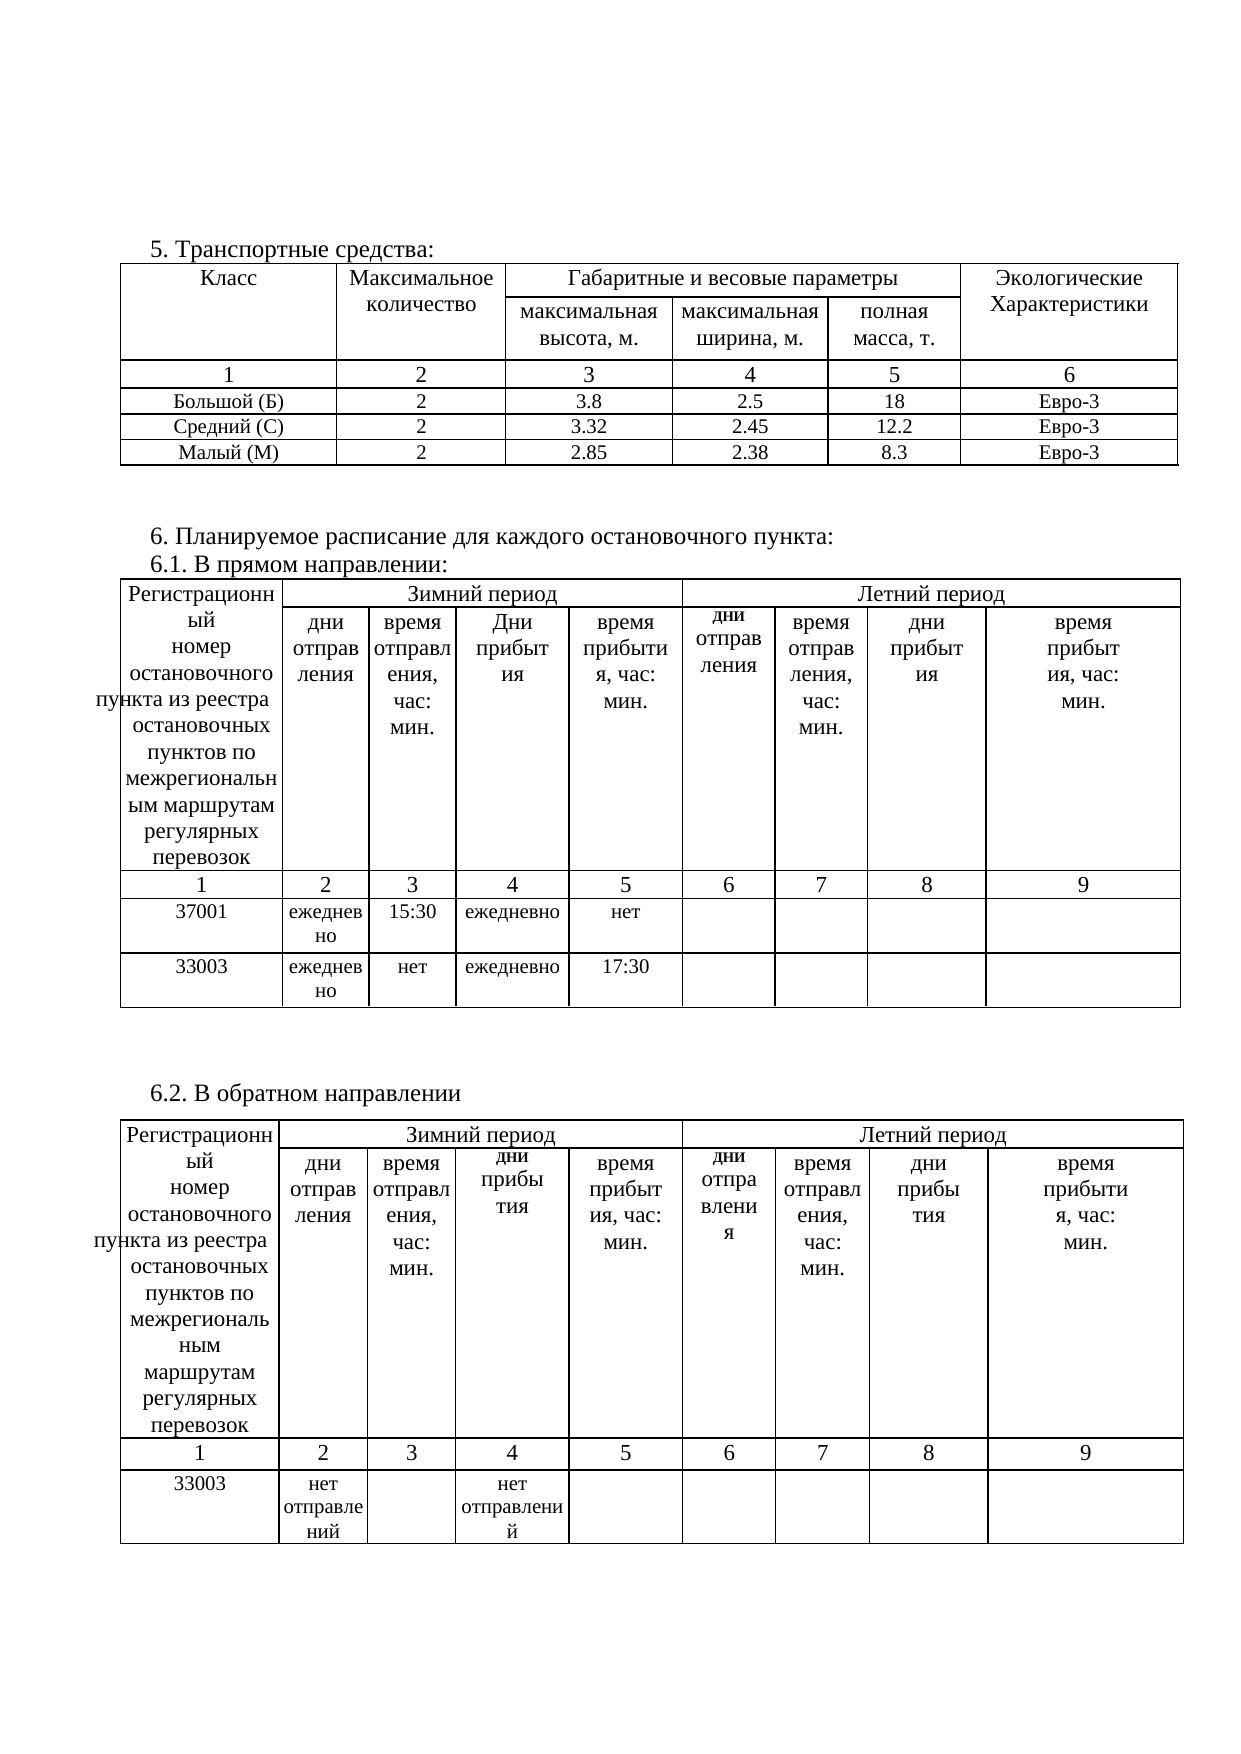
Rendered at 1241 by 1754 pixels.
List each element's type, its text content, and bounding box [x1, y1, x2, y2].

table_header Класс [121, 264, 336, 359]
table_cell 8.3 [829, 440, 960, 464]
table_cell 8 [870, 1439, 987, 1469]
table_header Максимальное количество [337, 264, 505, 359]
table_cell 1 [121, 1439, 278, 1469]
table_cell 2 [337, 440, 505, 464]
table_cell [868, 954, 985, 1006]
table_cell ДНИ прибы тия [456, 1149, 568, 1437]
table_cell 3 [506, 361, 672, 387]
text 5. Транспортные средства: [150, 234, 1090, 263]
table_cell максимальная ширина, м. [673, 298, 827, 359]
table_cell дни прибы тия [870, 1149, 987, 1437]
table_header Экологические Характеристики [961, 264, 1177, 359]
table_cell ДНИ отправ ления [683, 608, 774, 870]
table_cell 6 [961, 361, 1177, 387]
table_cell 17:30 [570, 954, 682, 1006]
table_cell 4 [673, 361, 827, 387]
table_cell 3.8 [506, 389, 672, 413]
table_header Регистрационный номер остановочного пункта из реестра остановочных пунктов по межрегиональным маршрутам регулярных перевозок [121, 580, 282, 870]
table_header Зимний период [283, 580, 682, 606]
table_cell 2.5 [673, 389, 827, 413]
table_cell 3 [368, 1439, 455, 1469]
table_cell 4 [457, 871, 568, 898]
table_cell дни отправ ления [280, 1149, 367, 1437]
table_cell [987, 899, 1180, 952]
table_cell 6 [683, 1439, 775, 1469]
table_cell [683, 954, 774, 1006]
table_cell время отправ ления, час: мин. [776, 608, 867, 870]
table_cell дни прибыт ия [868, 608, 985, 870]
table_cell 4 [456, 1439, 568, 1469]
table_cell [683, 1471, 775, 1543]
table_cell 5 [570, 871, 682, 898]
table_cell 9 [989, 1439, 1183, 1469]
table_cell время прибыт ия, час: мин. [987, 608, 1180, 870]
table_cell 2.45 [673, 415, 827, 438]
table_cell 2 [283, 871, 368, 898]
table_cell время прибыт ия, час: мин. [570, 1149, 682, 1437]
table_cell 1 [121, 871, 282, 898]
table_cell Евро-3 [961, 415, 1177, 438]
table_header Зимний период [280, 1121, 682, 1147]
table_cell нет отправлений [280, 1471, 367, 1543]
table_cell [776, 899, 867, 952]
table_header Летний период [683, 580, 1180, 606]
table_cell ежедневно [283, 954, 368, 1006]
table_cell [868, 899, 985, 952]
table_header Летний период [683, 1121, 1183, 1147]
table_cell [368, 1471, 455, 1543]
table_cell [987, 954, 1180, 1006]
table_cell 2 [337, 415, 505, 438]
table_cell время отправл ения, час: мин. [368, 1149, 455, 1437]
table_cell Дни прибыт ия [457, 608, 568, 870]
table_cell нет [570, 899, 682, 952]
text 6. Планируемое расписание для каждого остановочного пункта: [150, 521, 1090, 549]
table_cell нет отправлений [456, 1471, 568, 1543]
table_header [121, 1121, 278, 1437]
table_cell 3.32 [506, 415, 672, 438]
table_cell 2 [337, 389, 505, 413]
table_cell нет [370, 954, 455, 1006]
table_cell 33003 [121, 954, 282, 1006]
table_cell 7 [776, 1439, 869, 1469]
table_header Габаритные и весовые параметры [506, 264, 960, 296]
table_cell [870, 1471, 987, 1543]
table_cell полная масса, т. [829, 298, 960, 359]
text 6.2. В обратном направлении [150, 1078, 1090, 1107]
table_cell 2.85 [506, 440, 672, 464]
table_cell 37001 [121, 899, 282, 952]
table_cell 2 [337, 361, 505, 387]
table_cell максимальная высота, м. [506, 298, 672, 359]
table_cell время отправл ения, час: мин. [370, 608, 455, 870]
table_cell Средний (С) [121, 415, 336, 438]
table_cell 9 [987, 871, 1180, 898]
table_cell 6 [683, 871, 774, 898]
table_cell [989, 1471, 1183, 1543]
table_cell 33003 [121, 1471, 278, 1543]
table_cell [776, 954, 867, 1006]
table_cell 2 [280, 1439, 367, 1469]
table_cell 3 [370, 871, 455, 898]
table_cell 18 [829, 389, 960, 413]
table_cell 5 [829, 361, 960, 387]
table_cell 8 [868, 871, 985, 898]
table_cell 5 [570, 1439, 682, 1469]
table_cell [570, 1471, 682, 1543]
table_cell Большой (Б) [121, 389, 336, 413]
table_cell 15:30 [370, 899, 455, 952]
table_cell 7 [776, 871, 867, 898]
table_cell [683, 899, 774, 952]
table_cell время отправл ения, час: мин. [776, 1149, 869, 1437]
table_cell 12.2 [829, 415, 960, 438]
table_cell ежедневно [457, 899, 568, 952]
table_cell 1 [121, 361, 336, 387]
text 6.1. В прямом направлении: [150, 549, 1090, 578]
table_cell ежедневно [457, 954, 568, 1006]
table_cell [776, 1471, 869, 1543]
table_cell время прибыти я, час: мин. [570, 608, 682, 870]
table_cell Евро-3 [961, 389, 1177, 413]
table_cell дни отправ ления [283, 608, 368, 870]
table_cell время прибыти я, час: мин. [989, 1149, 1183, 1437]
table_cell Евро-3 [961, 440, 1177, 464]
table_cell 2.38 [673, 440, 827, 464]
table_cell Малый (М) [121, 440, 336, 464]
table_cell ДНИ отпра влени я [683, 1149, 775, 1437]
table_cell ежедневно [283, 899, 368, 952]
